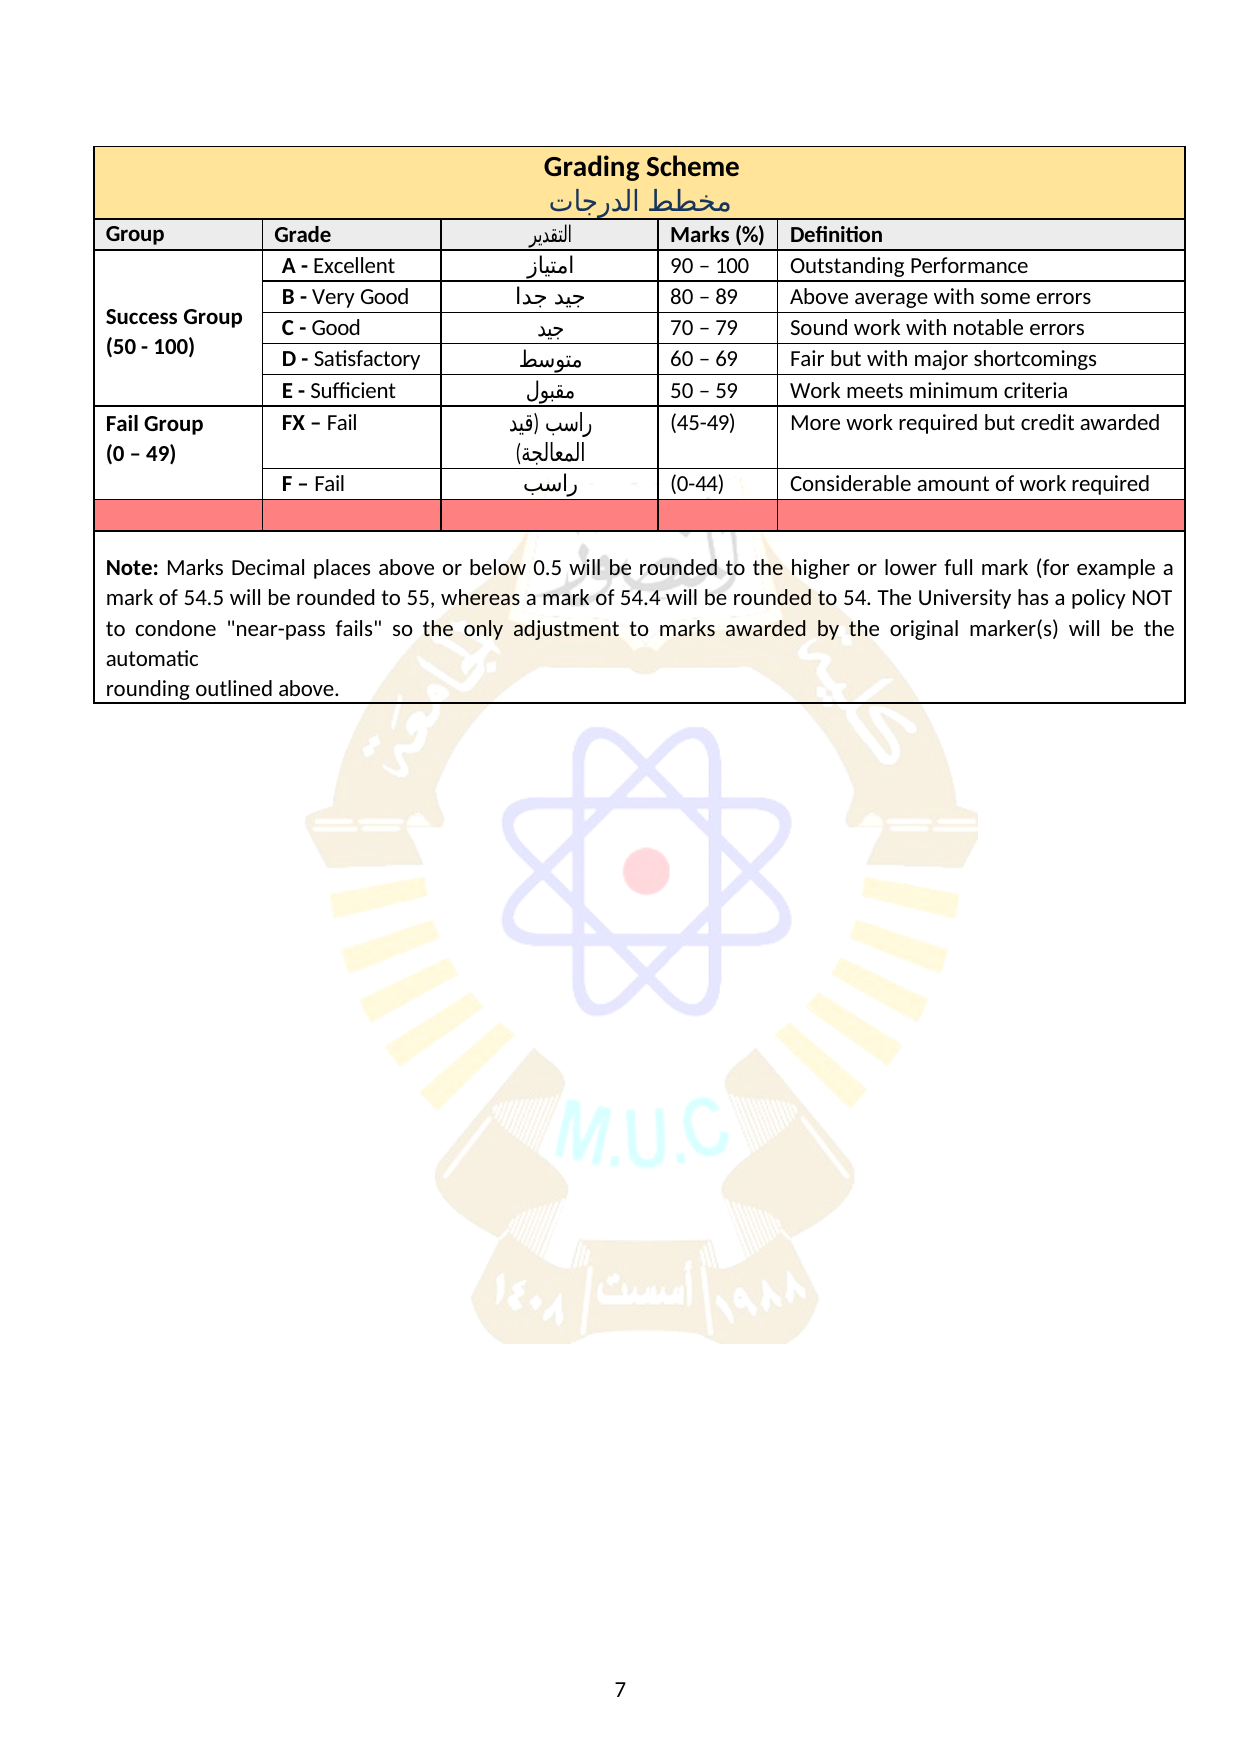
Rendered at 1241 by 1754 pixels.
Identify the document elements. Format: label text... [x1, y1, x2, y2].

table_cell التقدير [442, 220, 657, 249]
table_cell Fair but with major shortcomings [778, 344, 1184, 374]
table_cell F – Fail [263, 469, 440, 499]
table_cell Considerable amount of work required [778, 469, 1184, 499]
table_cell FX – Fail [263, 407, 440, 467]
table_cell (45-49) [659, 407, 777, 467]
table_cell جيد [442, 313, 657, 343]
table_cell Work meets minimum criteria [778, 375, 1184, 405]
table_cell Sound work with notable errors [778, 313, 1184, 343]
table_cell Above average with some errors [778, 282, 1184, 311]
table_cell 60 – 69 [659, 344, 777, 374]
table_cell 70 – 79 [659, 313, 777, 343]
table_cell 80 – 89 [659, 282, 777, 311]
table_cell Grade [263, 220, 440, 249]
table_cell D - Satisfactory [263, 344, 440, 374]
table_cell B - Very Good [263, 282, 440, 311]
table_cell Outstanding Performance [778, 251, 1184, 280]
table_cell Note: Marks Decimal places above or below 0.5 will be rounded to the higher or lower full mark (for example a mark of 54.5 will be rounded to 55, whereas a mark of 54.4 will be rounded to 54. The University has a policy NOT to condone "near-pass fails" so the only adjustment to marks awarded by the original marker(s) will be the automatic rounding outlined above. [95, 532, 1184, 702]
table_cell راسب (قيد المعالجة) [442, 407, 657, 467]
table_cell [778, 500, 1184, 530]
table_cell Definition [778, 220, 1184, 249]
table_cell متوسط [442, 344, 657, 374]
table_cell 90 – 100 [659, 251, 777, 280]
table_cell جيد جدا [442, 282, 657, 311]
table_cell Fail Group (0 – 49) [95, 407, 262, 499]
table_cell مقبول [442, 375, 657, 405]
table_cell [95, 500, 262, 530]
table_cell A - Excellent [263, 251, 440, 280]
table_cell [659, 500, 777, 530]
table_cell Group [95, 220, 262, 249]
table_cell [442, 500, 657, 530]
table_cell Marks (%) [659, 220, 777, 249]
table_cell راسب [442, 469, 657, 499]
table_cell (0-44) [659, 469, 777, 499]
table_cell C - Good [263, 313, 440, 343]
table_cell امتياز [442, 251, 657, 280]
table_cell E - Sufficient [263, 375, 440, 405]
table_cell [263, 500, 440, 530]
table_cell 50 – 59 [659, 375, 777, 405]
table_cell Success Group (50 - 100) [95, 251, 262, 405]
table_cell More work required but credit awarded [778, 407, 1184, 467]
table_header Grading Scheme مخطط الدرجات [95, 147, 1184, 218]
